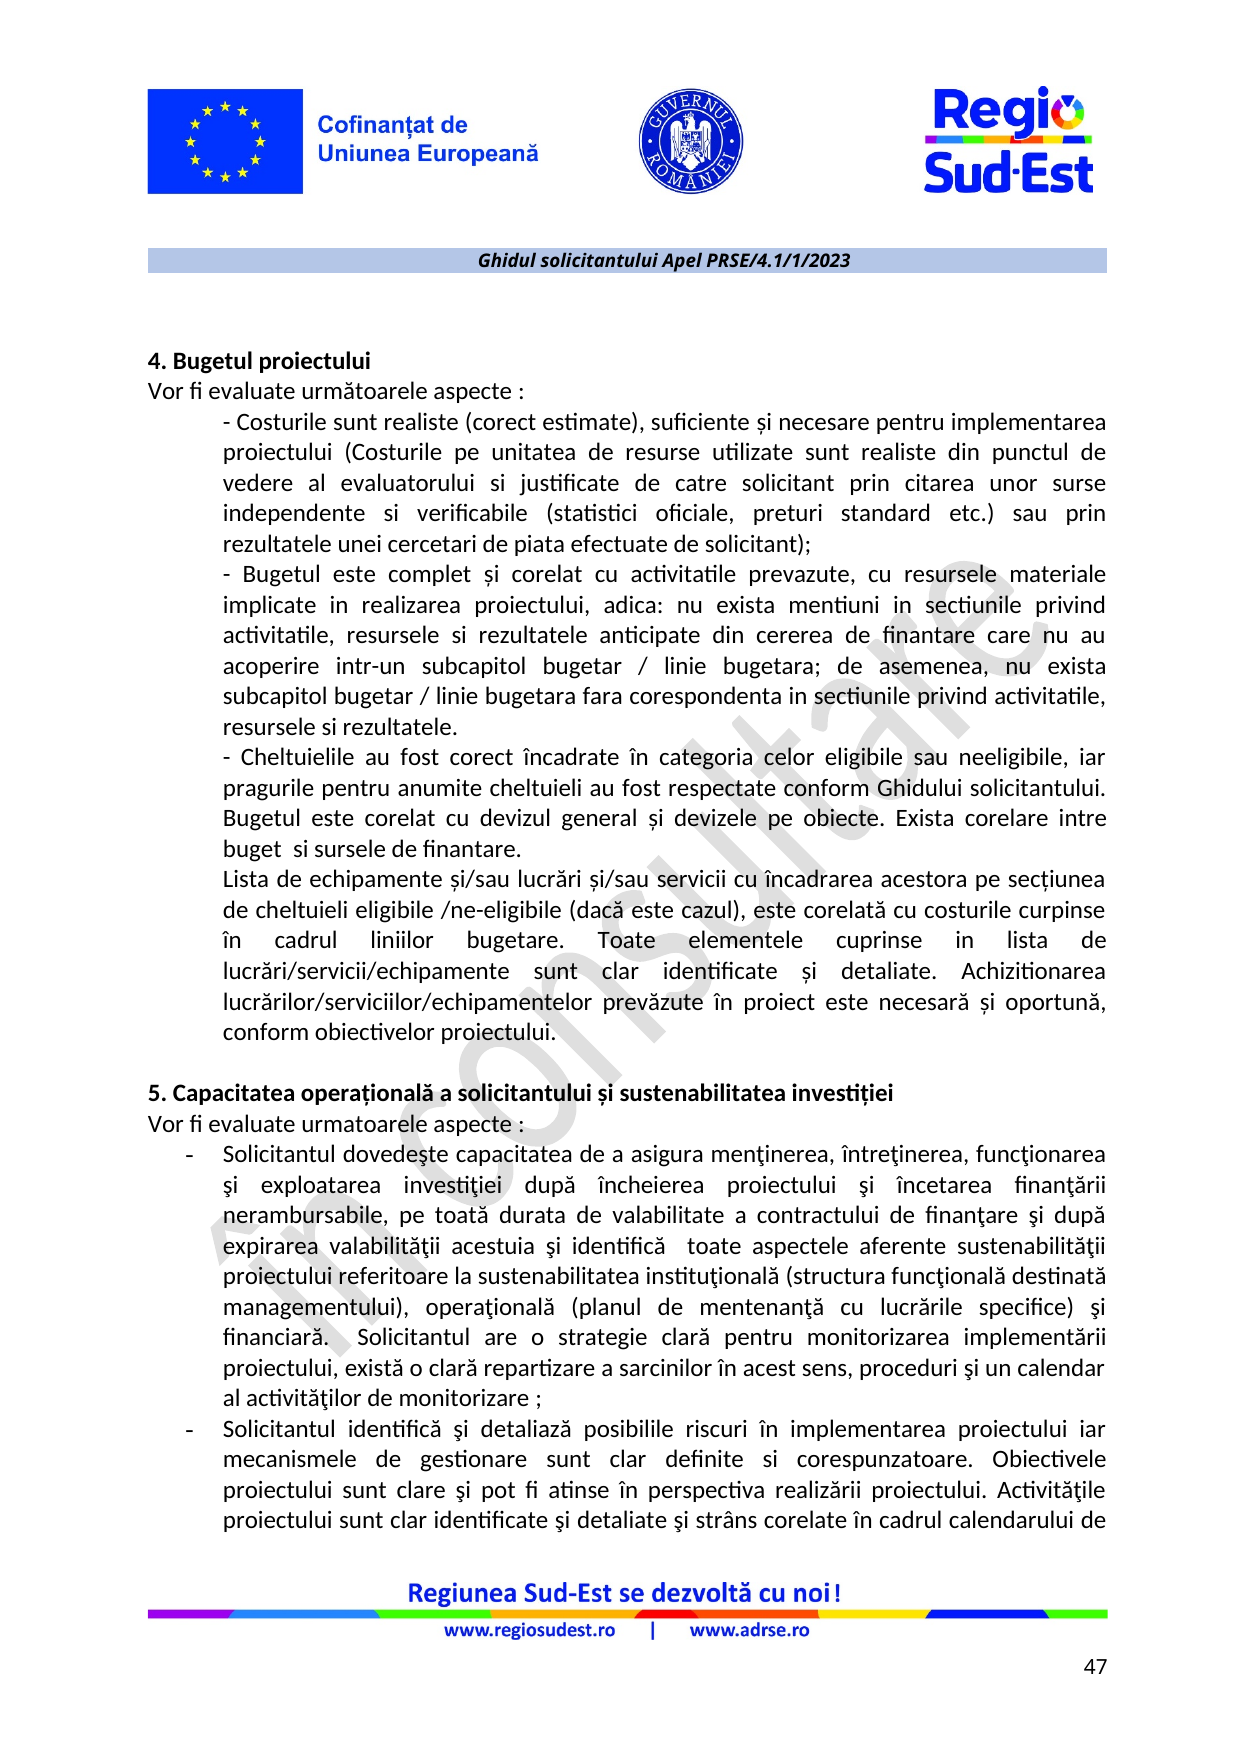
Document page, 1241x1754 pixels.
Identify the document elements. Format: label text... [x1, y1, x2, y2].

list - Costurile sunt realiste (corect estimate), suficiente şi necesare pentru implementarea proiectului (Costurile pe unitatea de resurse utilizate sunt realiste din punctul de vedere al evaluatorului si justificate de catre solicitant prin citarea unor surse independente si verificabile (statistici oficiale, preturi standard etc.) sau prin rezultatele unei cercetari de piata efectuate de solicitant); [223, 406, 1107, 558]
list Lista de echipamente și/sau lucrări și/sau servicii cu încadrarea acestora pe secțiunea de cheltuieli eligibile /ne-eligibile (dacă este cazul), este corelată cu costurile curpinse în cadrul liniilor bugetare. Toate elementele cuprinse in lista de lucrări/servicii/echipamente sunt clar identificate și detaliate. Achizitionarea lucrărilor/serviciilor/echipamentelor prevăzute în proiect este necesară și oportună, conform obiectivelor proiectului. [223, 864, 1107, 1047]
text 4. Bugetul proiectului [148, 345, 1107, 375]
text Vor fi evaluate urmatoarele aspecte : [148, 1108, 1107, 1138]
picture [147, 1582, 1108, 1640]
picture [147, 86, 1093, 195]
list Solicitantul dovedeşte capacitatea de a asigura menţinerea, întreţinerea, funcţionarea şi exploatarea investiţiei după încheierea proiectului şi încetarea finanţării nerambursabile, pe toată durata de valabilitate a contractului de finanţare şi după expirarea valabilităţii acestuia şi identifică toate aspectele aferente sustenabilităţii proiectului referitoare la sustenabilitatea instituţională (structura funcţională destinată managementului), operaţională (planul de mentenanţă cu lucrările specifice) şi financiară. Solicitantul are o strategie clară pentru monitorizarea implementării proiectului, există o clară repartizare a sarcinilor în acest sens, proceduri şi un calendar al activităţilor de monitorizare ; [185, 1138, 1107, 1413]
text Vor fi evaluate următoarele aspecte : [148, 375, 1107, 406]
list - Cheltuielile au fost corect încadrate în categoria celor eligibile sau neeligibile, iar pragurile pentru anumite cheltuieli au fost respectate conform Ghidului solicitantului. Bugetul este corelat cu devizul general şi devizele pe obiecte. Exista corelare intre buget si sursele de finantare. [223, 742, 1107, 864]
text 5. Capacitatea operațională a solicitantului și sustenabilitatea investiției [148, 1077, 1107, 1108]
list - Bugetul este complet şi corelat cu activitatile prevazute, cu resursele materiale implicate in realizarea proiectului, adica: nu exista mentiuni in sectiunile privind activitatile, resursele si rezultatele anticipate din cererea de finantare care nu au acoperire intr-un subcapitol bugetar / linie bugetara; de asemenea, nu exista subcapitol bugetar / linie bugetara fara corespondenta in sectiunile privind activitatile, resursele si rezultatele. [223, 558, 1107, 742]
